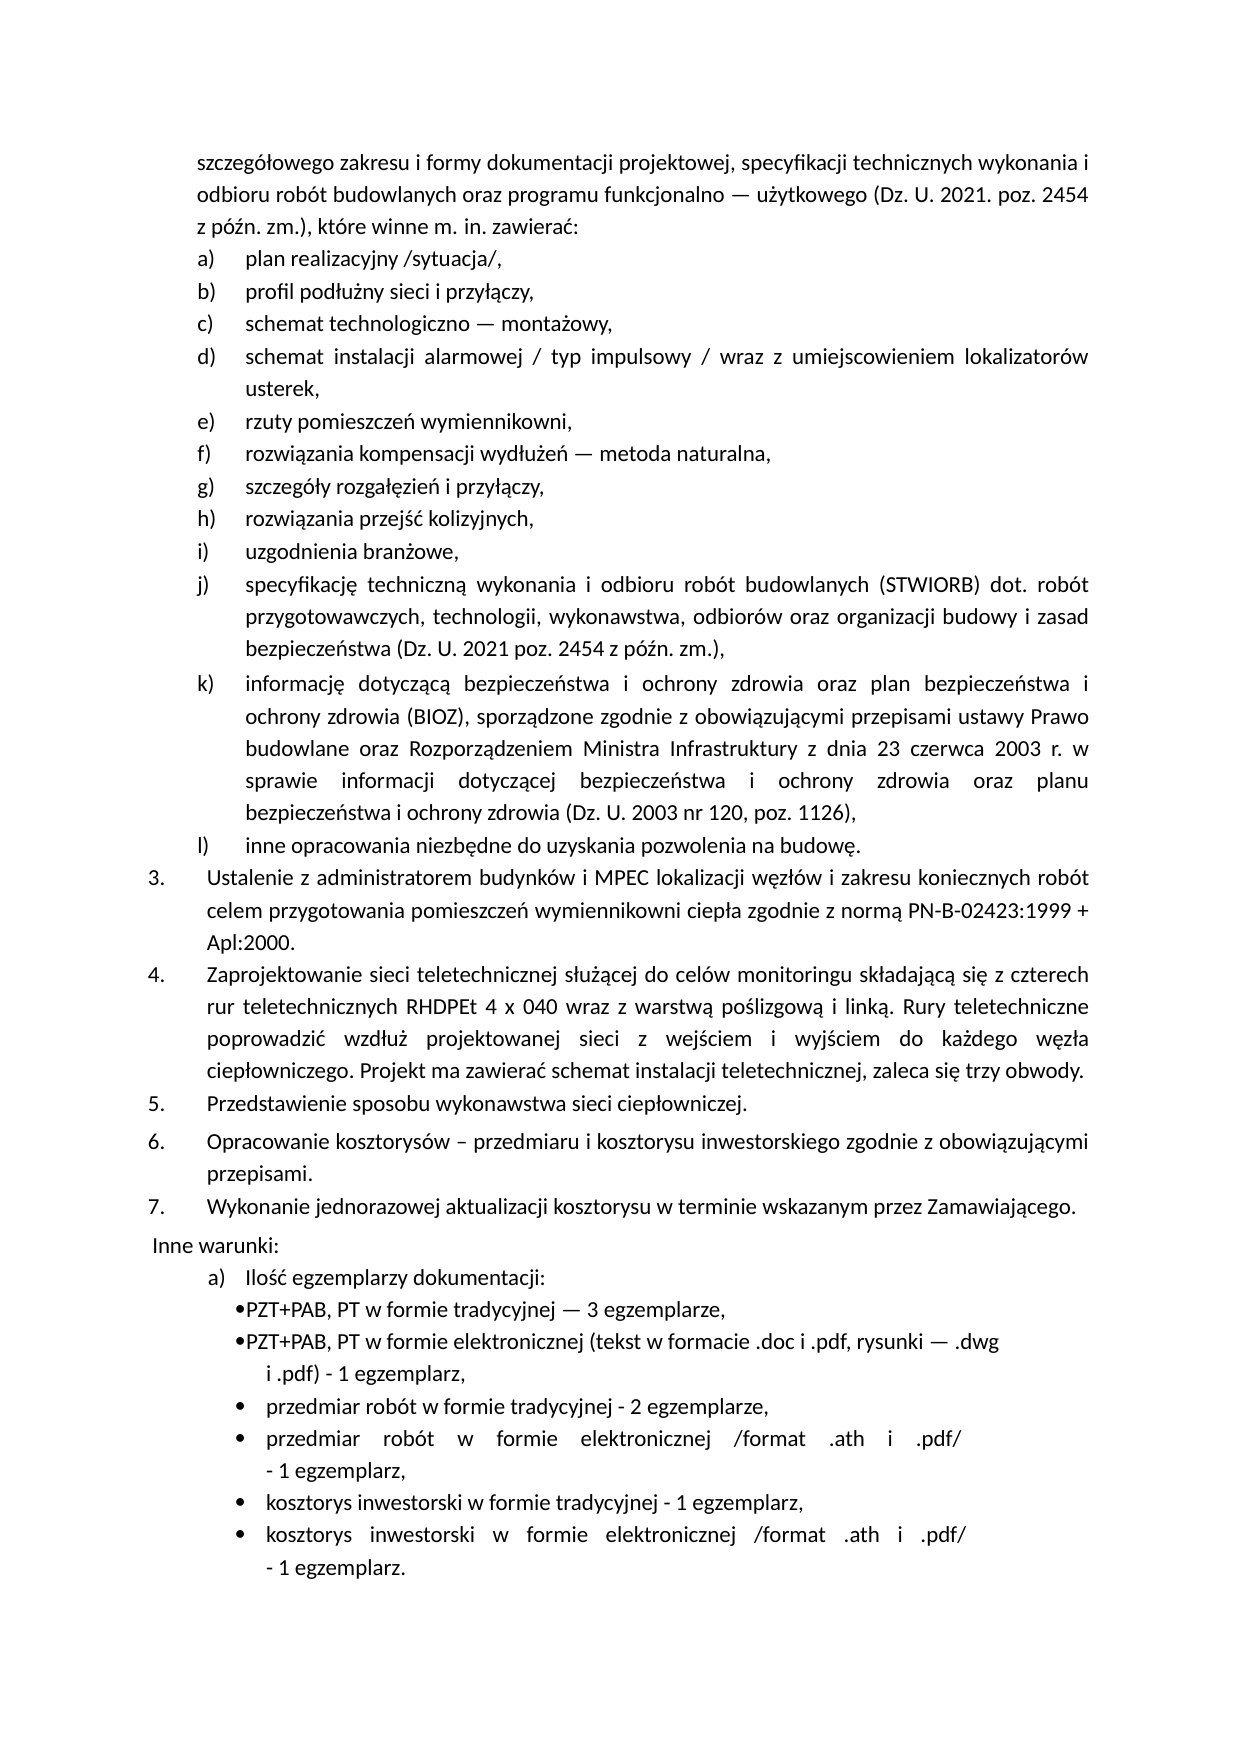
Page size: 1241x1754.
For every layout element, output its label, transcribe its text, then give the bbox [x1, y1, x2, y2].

list rozwiązania przejść kolizyjnych, [197, 504, 1090, 533]
list przedmiar robót w formie elektronicznej /format .ath i .pdf/ - 1 egzemplarz, [236, 1424, 985, 1484]
list kosztorys inwestorski w formie elektronicznej /format .ath i .pdf/ - 1 egzemplarz. [236, 1521, 985, 1581]
list inne opracowania niezbędne do uzyskania pozwolenia na budowę. [197, 831, 1090, 859]
list schemat instalacji alarmowej / typ impulsowy / wraz z umiejscowieniem lokalizatorów usterek, [197, 342, 1090, 402]
list przedmiar robót w formie tradycyjnej - 2 egzemplarze, [236, 1392, 985, 1420]
list szczegóły rozgałęzień i przyłączy, [197, 472, 1090, 500]
list profil podłużny sieci i przyłączy, [197, 277, 1090, 305]
list rozwiązania kompensacji wydłużeń — metoda naturalna, [197, 439, 1090, 467]
list Wykonanie jednorazowej aktualizacji kosztorysu w terminie wskazanym przez Zamawiającego. [148, 1192, 1090, 1220]
list Przedstawienie sposobu wykonawstwa sieci ciepłowniczej. [148, 1089, 1090, 1117]
list specyfikację techniczną wykonania i odbioru robót budowlanych (STWIORB) dot. robót przygotowawczych, technologii, wykonawstwa, odbiorów oraz organizacji budowy i zasad bezpieczeństwa (Dz. U. 2021 poz. 2454 z późn. zm.), [197, 570, 1090, 662]
list kosztorys inwestorski w formie tradycyjnej - 1 egzemplarz, [236, 1488, 985, 1516]
list uzgodnienia branżowe, [197, 537, 1090, 565]
list Opracowanie kosztorysów – przedmiaru i kosztorysu inwestorskiego zgodnie z obowiązującymi przepisami. [148, 1127, 1090, 1187]
list plan realizacyjny /sytuacja/, [197, 244, 1090, 272]
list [152, 148, 1090, 240]
list PZT+PAB, PT w formie tradycyjnej — 3 egzemplarze, [236, 1295, 1093, 1323]
list schemat technologiczno — montażowy, [197, 309, 1090, 337]
text Inne warunki: [152, 1231, 1090, 1259]
list Zaprojektowanie sieci teletechnicznej służącej do celów monitoringu składającą się z czterech rur teletechnicznych RHDPEt 4 x 040 wraz z warstwą poślizgową i linką. Rury teletechniczne poprowadzić wzdłuż projektowanej sieci z wejściem i wyjściem do każdego węzła ciepłowniczego. Projekt ma zawierać schemat instalacji teletechnicznej, zaleca się trzy obwody. [148, 960, 1090, 1085]
list rzuty pomieszczeń wymiennikowni, [197, 407, 1090, 435]
list PZT+PAB, PT w formie elektronicznej (tekst w formacie .doc i .pdf, rysunki — .dwg i .pdf) - 1 egzemplarz, [236, 1327, 1093, 1388]
list informację dotyczącą bezpieczeństwa i ochrony zdrowia oraz plan bezpieczeństwa i ochrony zdrowia (BIOZ), sporządzone zgodnie z obowiązującymi przepisami ustawy Prawo budowlane oraz Rozporządzeniem Ministra Infrastruktury z dnia 23 czerwca 2003 r. w sprawie informacji dotyczącej bezpieczeństwa i ochrony zdrowia oraz planu bezpieczeństwa i ochrony zdrowia (Dz. U. 2003 nr 120, poz. 1126), [197, 669, 1090, 826]
list Ilość egzemplarzy dokumentacji: [208, 1263, 1090, 1291]
list Ustalenie z administratorem budynków i MPEC lokalizacji węzłów i zakresu koniecznych robót celem przygotowania pomieszczeń wymiennikowni ciepła zgodnie z normą PN-B-02423:1999 + Apl:2000. [148, 863, 1090, 956]
